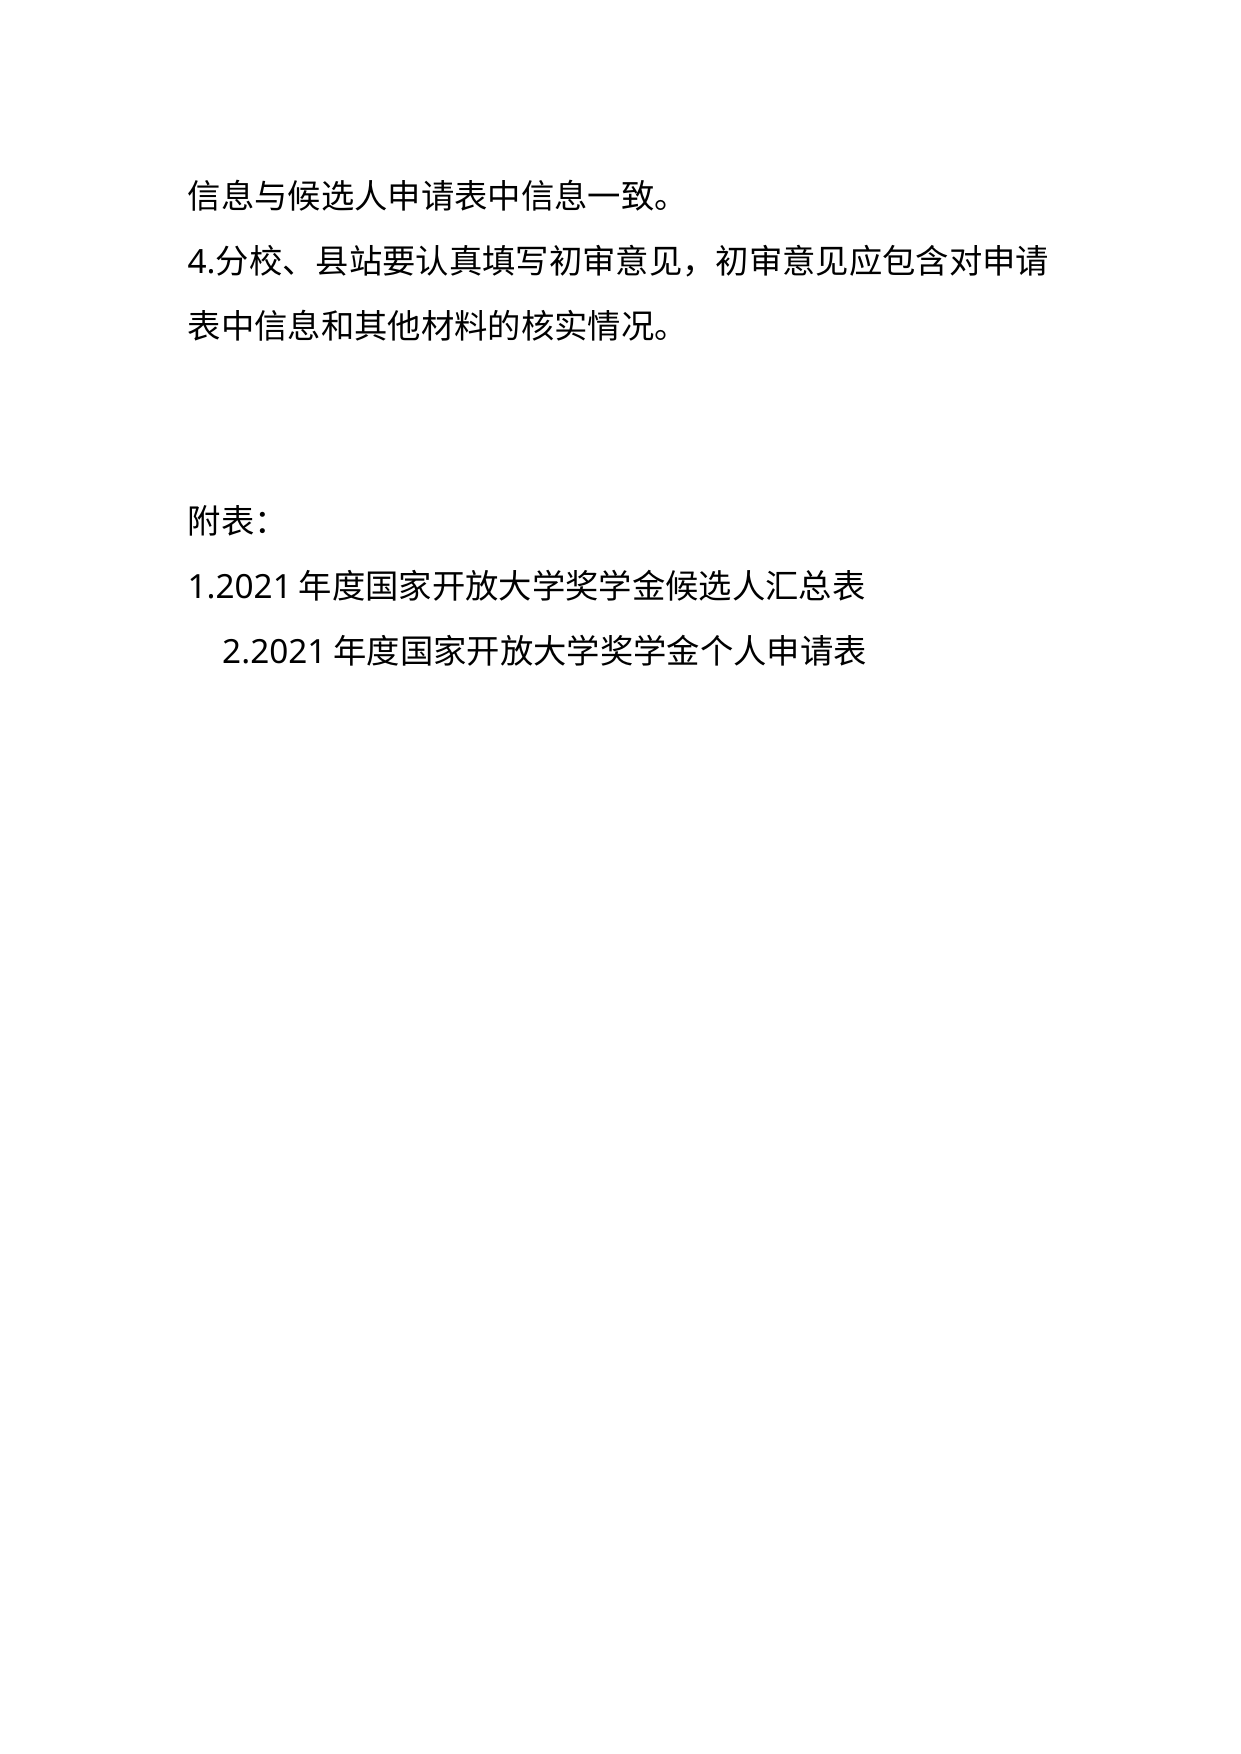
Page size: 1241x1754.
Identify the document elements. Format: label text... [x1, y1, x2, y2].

text 2.2021年度国家开放大学奖学金个人申请表 [187, 617, 1053, 682]
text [187, 162, 1053, 227]
text 附表： [187, 487, 1053, 552]
text 4.分校、县站要认真填写初审意见，初审意见应包含对申请表中信息和其他材料的核实情况。 [187, 227, 1053, 357]
text 1.2021年度国家开放大学奖学金候选人汇总表 [187, 552, 1053, 617]
